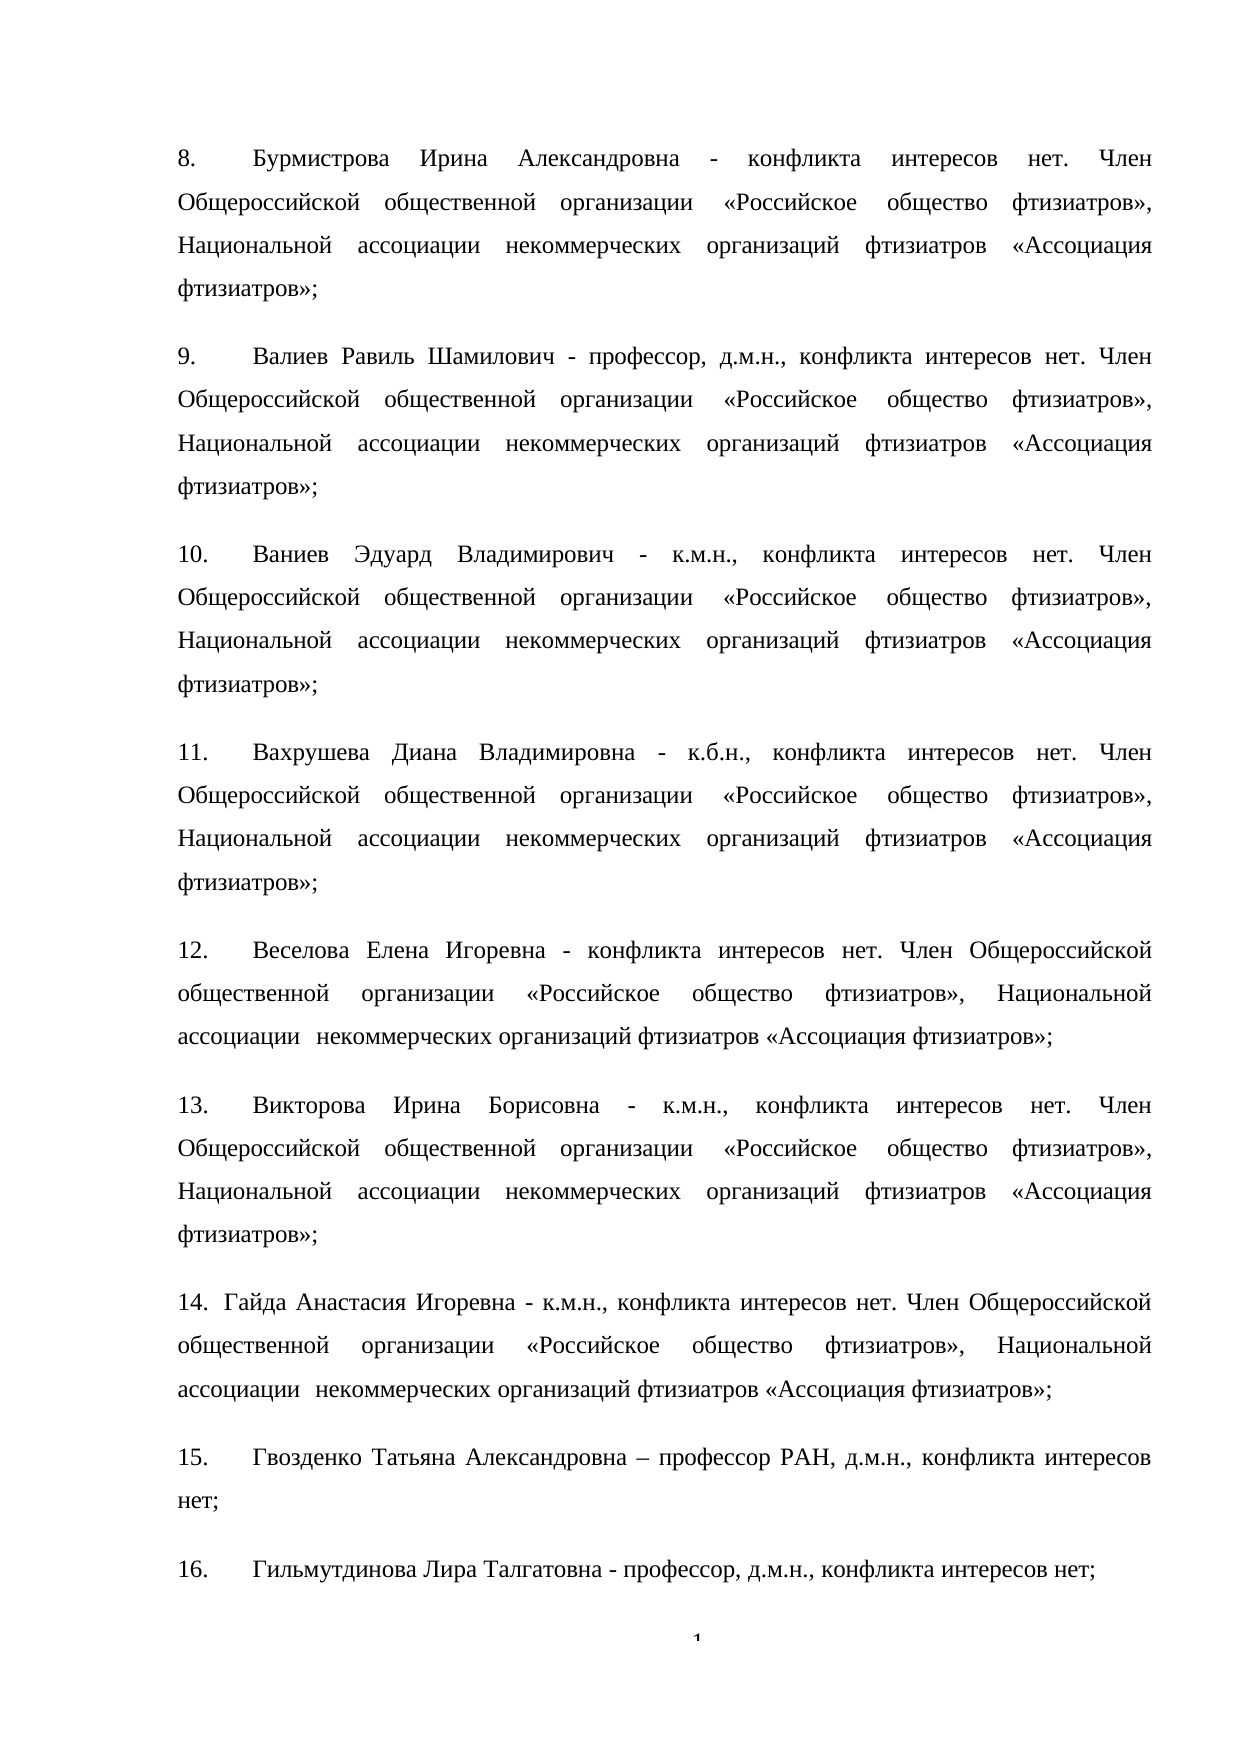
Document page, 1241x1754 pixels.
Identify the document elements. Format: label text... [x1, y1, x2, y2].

list Валиев Равиль Шамилович - профессор, д.м.н., конфликта интересов нет. Член Общероссийской общественной организации «Российское общество фтизиатров», Национальной ассоциации некоммерческих организаций фтизиатров «Ассоциация фтизиатров»; [177, 341, 1152, 499]
list Гвозденко Татьяна Александровна – профессор РАН, д.м.н., конфликта интересов нет; [177, 1442, 1152, 1514]
list Вахрушева Диана Владимировна - к.б.н., конфликта интересов нет. Член Общероссийской общественной организации «Российское общество фтизиатров», Национальной ассоциации некоммерческих организаций фтизиатров «Ассоциация фтизиатров»; [177, 737, 1152, 895]
text 14. Гайда Анастасия Игоревна - к.м.н., конфликта интересов нет. Член Общероссийской общественной организации «Российское общество фтизиатров», Национальной ассоциации некоммерческих организаций фтизиатров «Ассоциация фтизиатров»; [177, 1287, 1152, 1402]
list Викторова Ирина Борисовна - к.м.н., конфликта интересов нет. Член Общероссийской общественной организации «Российское общество фтизиатров», Национальной ассоциации некоммерческих организаций фтизиатров «Ассоциация фтизиатров»; [177, 1090, 1152, 1247]
list Гильмутдинова Лира Талгатовна - профессор, д.м.н., конфликта интересов нет; [177, 1554, 1163, 1582]
list Ваниев Эдуард Владимирович - к.м.н., конфликта интересов нет. Член Общероссийской общественной организации «Российское общество фтизиатров», Национальной ассоциации некоммерческих организаций фтизиатров «Ассоциация фтизиатров»; [177, 539, 1152, 697]
list Веселова Елена Игоревна - конфликта интересов нет. Член Общероссийской общественной организации «Российское общество фтизиатров», Национальной ассоциации некоммерческих организаций фтизиатров «Ассоциация фтизиатров»; [177, 935, 1152, 1050]
list Бурмистрова Ирина Александровна - конфликта интересов нет. Член Общероссийской общественной организации «Российское общество фтизиатров», Национальной ассоциации некоммерческих организаций фтизиатров «Ассоциация фтизиатров»; [177, 143, 1152, 302]
